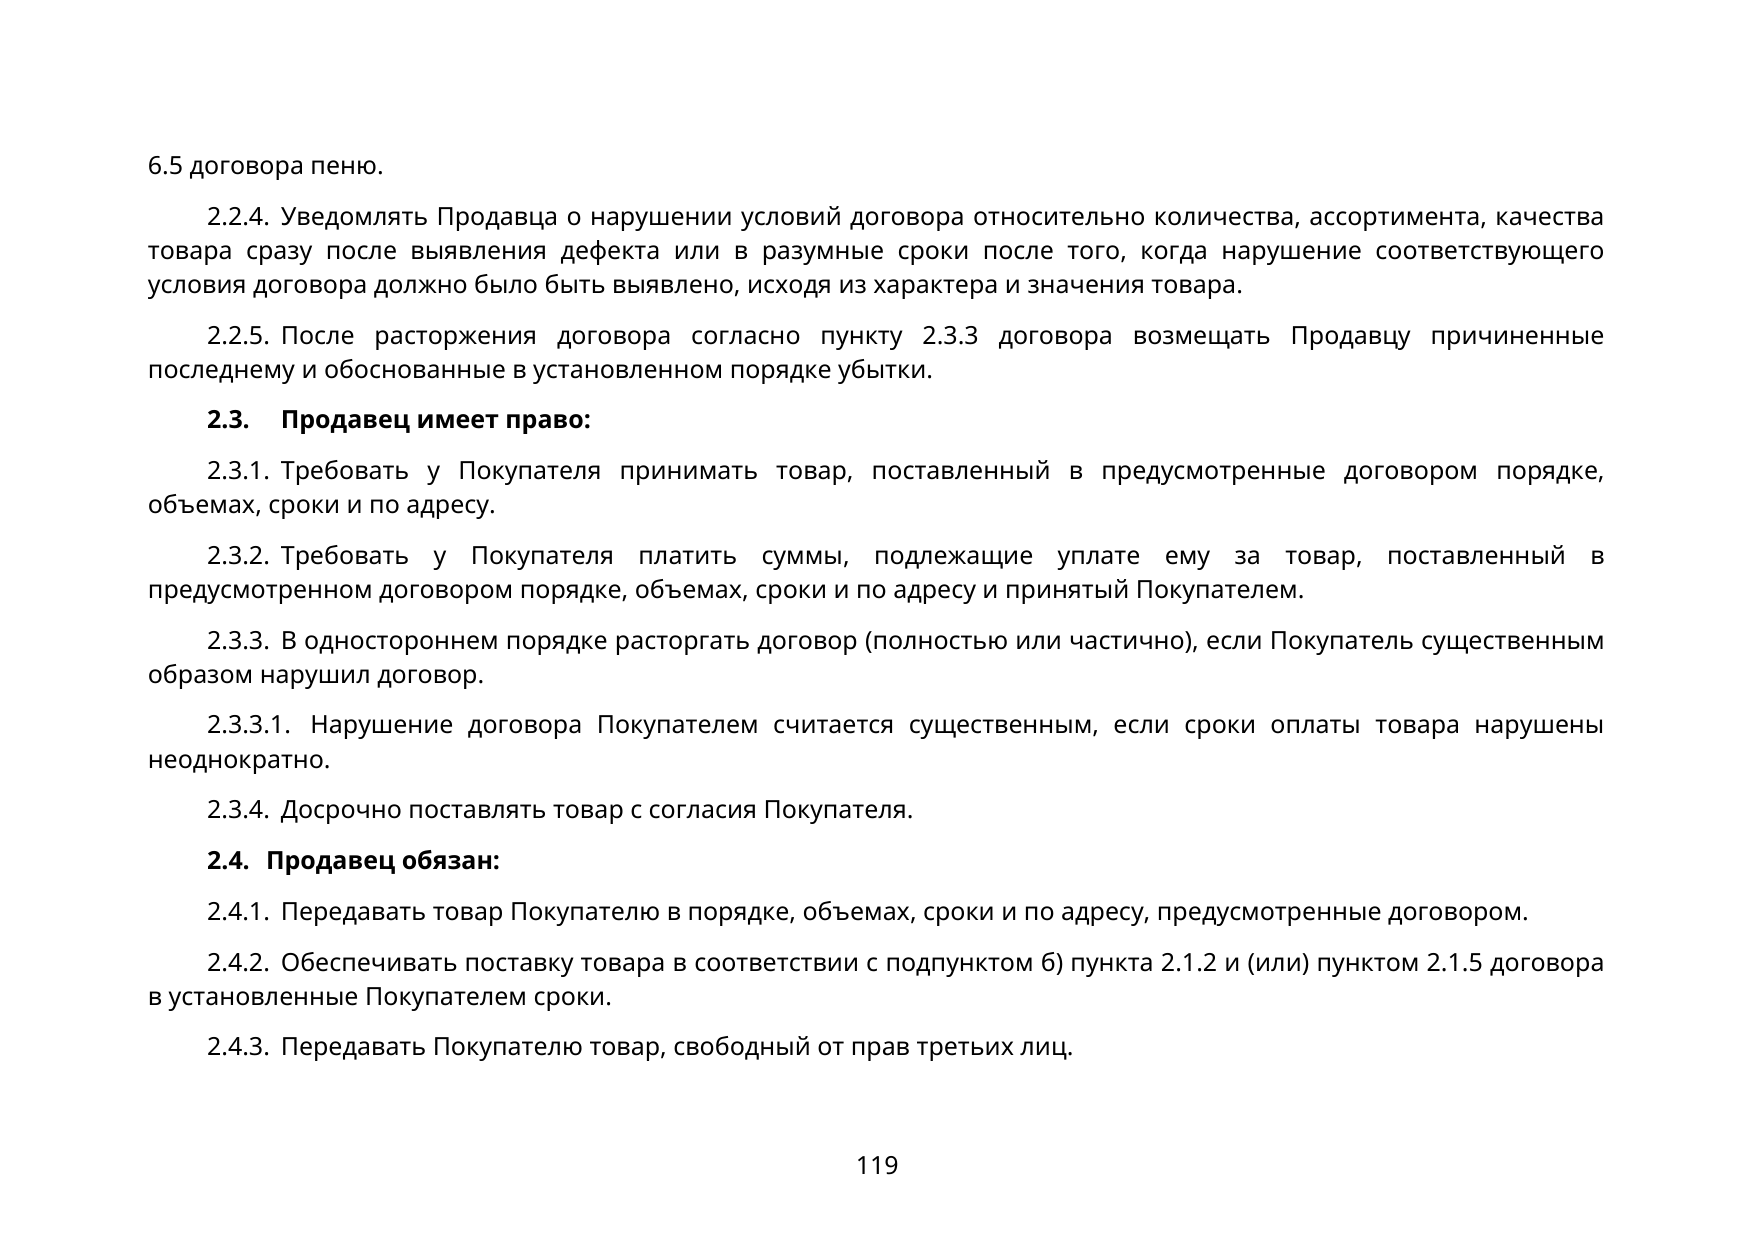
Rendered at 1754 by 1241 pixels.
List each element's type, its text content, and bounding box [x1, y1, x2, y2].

text 2.3.3.1. Нарушение договора Покупателем считается существенным, если сроки оплаты товара нарушены неоднократно. [148, 707, 1606, 775]
text 2.3.1. Требовать у Покупателя принимать товар, поставленный в предусмотренные договором порядке, объемах, сроки и по адресу. [148, 453, 1606, 521]
text 2.4.3. Передавать Покупателю товар, свободный от прав третьих лиц. [148, 1029, 1606, 1063]
text 2.4.2. Обеспечивать поставку товара в соответствии с подпунктом б) пункта 2.1.2 и (или) пунктом 2.1.5 договора в установленные Покупателем сроки. [148, 944, 1606, 1012]
text 2.2.4. Уведомлять Продавца о нарушении условий договора относительно количества, ассортимента, качества товара сразу после выявления дефекта или в разумные сроки после того, когда нарушение соответствующего условия договора должно было быть выявлено, исходя из характера и значения товара. [148, 198, 1606, 301]
text 2.3.3. В одностороннем порядке расторгать договор (полностью или частично), если Покупатель существенным образом нарушил договор. [148, 622, 1606, 691]
text 2.4. Продавец обязан: [148, 843, 1606, 877]
text 2.3. Продавец имеет право: [148, 402, 1606, 436]
text 2.3.4. Досрочно поставлять товар с согласия Покупателя. [148, 792, 1606, 826]
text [148, 148, 1606, 182]
text 2.2.5. После расторжения договора согласно пункту 2.3.3 договора возмещать Продавцу причиненные последнему и обоснованные в установленном порядке убытки. [148, 317, 1606, 385]
text 2.3.2. Требовать у Покупателя платить суммы, подлежащие уплате ему за товар, поставленный в предусмотренном договором порядке, объемах, сроки и по адресу и принятый Покупателем. [148, 538, 1606, 606]
text 2.4.1. Передавать товар Покупателю в порядке, объемах, сроки и по адресу, предусмотренные договором. [148, 893, 1606, 927]
